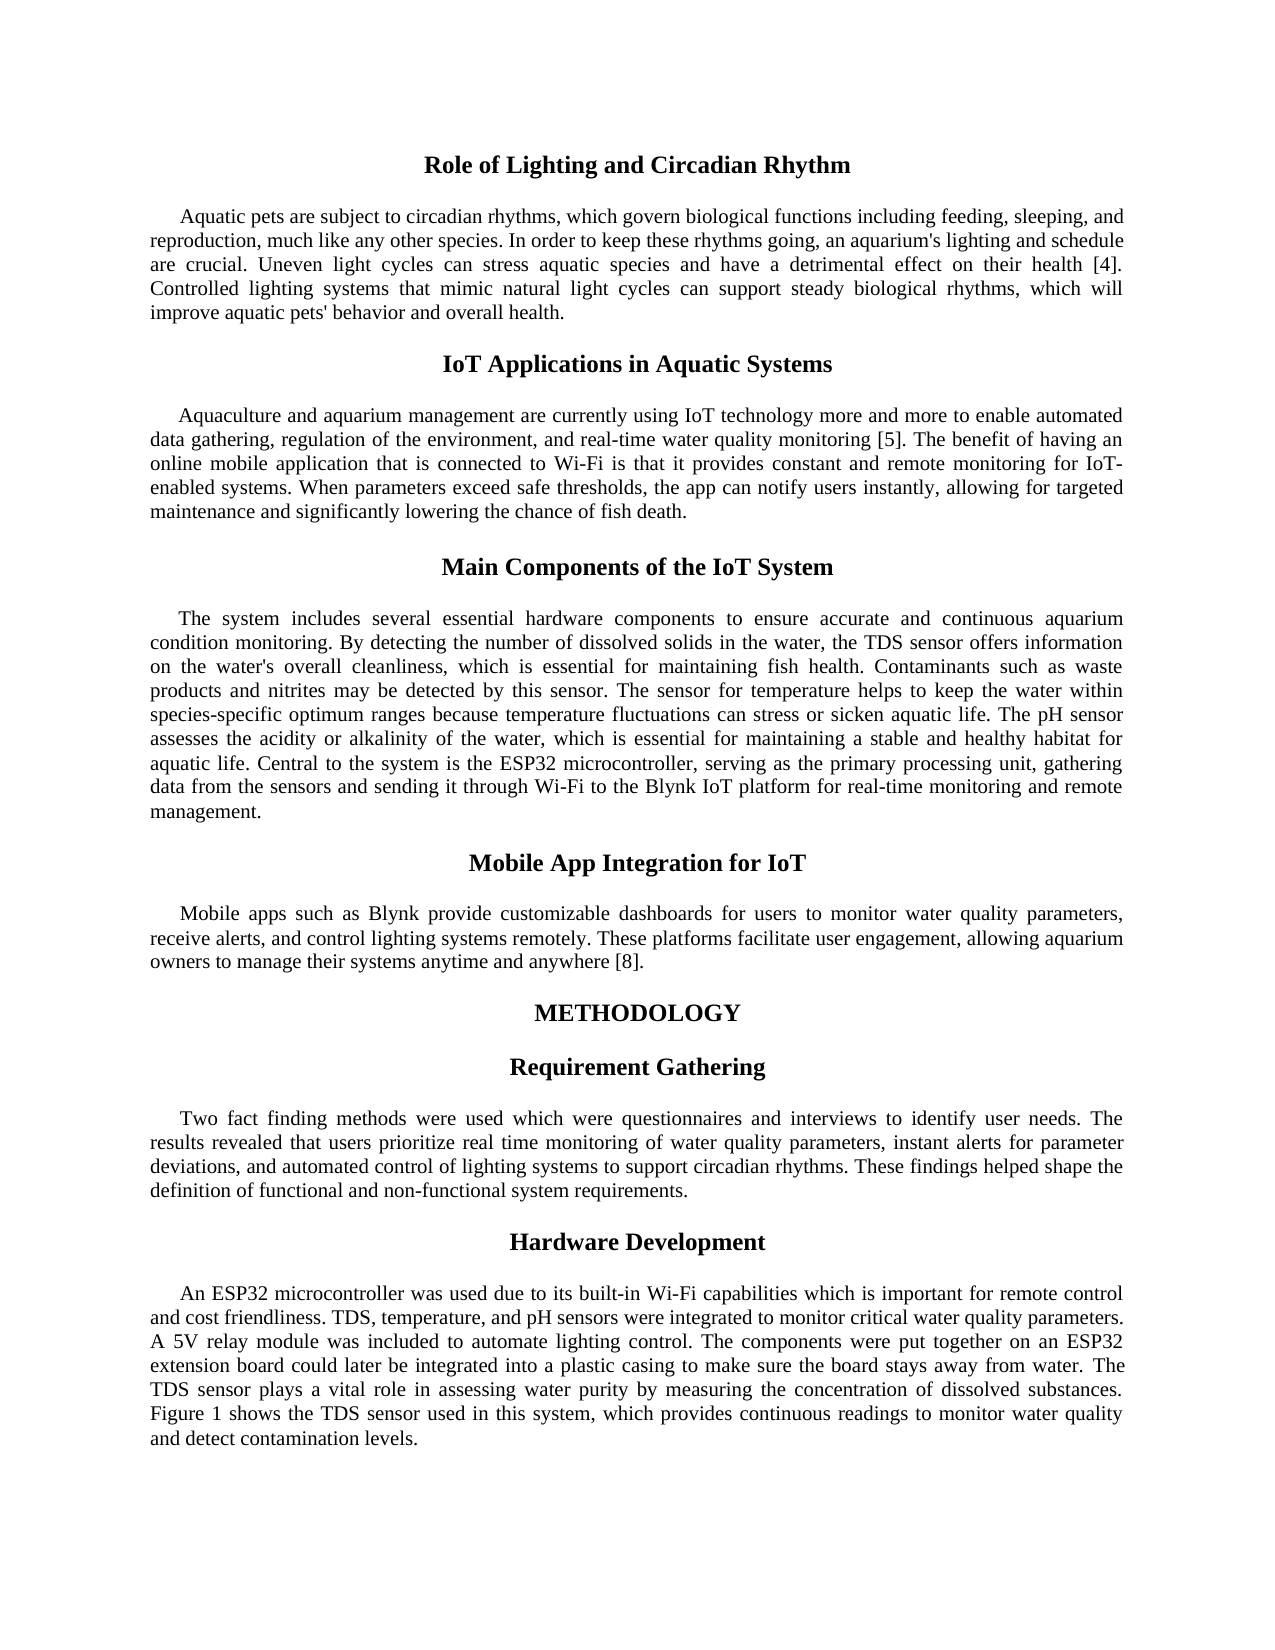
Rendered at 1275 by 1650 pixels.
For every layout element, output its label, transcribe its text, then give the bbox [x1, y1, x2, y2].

subtitle Mobile App Integration for IoT [150, 848, 1125, 876]
subtitle Main Components of the IoT System [150, 552, 1125, 581]
text Aquaculture and aquarium management are currently using IoT technology more and more to enable automated data gathering, regulation of the environment, and real-time water quality monitoring [5]. The benefit of having an online mobile application that is connected to Wi-Fi is that it provides constant and remote monitoring for IoT-enabled systems. When parameters exceed safe thresholds, the app can notify users instantly, allowing for targeted maintenance and significantly lowering the chance of fish death. [150, 403, 1125, 523]
text Aquatic pets are subject to circadian rhythms, which govern biological functions including feeding, sleeping, and reproduction, much like any other species. In order to keep these rhythms going, an aquarium's lighting and schedule are crucial. Uneven light cycles can stress aquatic species and have a detrimental effect on their health [4]. Controlled lighting systems that mimic natural light cycles can support steady biological rhythms, which will improve aquatic pets' behavior and overall health. [150, 204, 1125, 324]
subtitle METHODOLOGY [150, 998, 1125, 1027]
text Mobile apps such as Blynk provide customizable dashboards for users to monitor water quality parameters, receive alerts, and control lighting systems remotely. These platforms facilitate user engagement, allowing aquarium owners to manage their systems anytime and anywhere [8]. [150, 901, 1125, 973]
text The system includes several essential hardware components to ensure accurate and continuous aquarium condition monitoring. By detecting the number of dissolved solids in the water, the TDS sensor offers information on the water's overall cleanliness, which is essential for maintaining fish health. Contaminants such as waste products and nitrites may be detected by this sensor. The sensor for temperature helps to keep the water within species-specific optimum ranges because temperature fluctuations can stress or sicken aquatic life. The pH sensor assesses the acidity or alkalinity of the water, which is essential for maintaining a stable and healthy habitat for aquatic life. Central to the system is the ESP32 microcontroller, serving as the primary processing unit, gathering data from the sensors and sending it through Wi-Fi to the Blynk IoT platform for real-time monitoring and remote management. [150, 606, 1125, 823]
subtitle IoT Applications in Aquatic Systems [150, 349, 1125, 378]
subtitle Requirement Gathering [150, 1052, 1125, 1081]
text An ESP32 microcontroller was used due to its built-in Wi-Fi capabilities which is important for remote control and cost friendliness. TDS, temperature, and pH sensors were integrated to monitor critical water quality parameters. A 5V relay module was included to automate lighting control. The components were put together on an ESP32 extension board could later be integrated into a plastic casing to make sure the board stays away from water. The TDS sensor plays a vital role in assessing water purity by measuring the concentration of dissolved substances. Figure 1 shows the TDS sensor used in this system, which provides continuous readings to monitor water quality and detect contamination levels. [150, 1281, 1125, 1449]
subtitle Hardware Development [150, 1227, 1125, 1256]
subtitle Role of Lighting and Circadian Rhythm [150, 150, 1125, 179]
text Two fact finding methods were used which were questionnaires and interviews to identify user needs. The results revealed that users prioritize real time monitoring of water quality parameters, instant alerts for parameter deviations, and automated control of lighting systems to support circadian rhythms. These findings helped shape the definition of functional and non-functional system requirements. [150, 1106, 1125, 1202]
